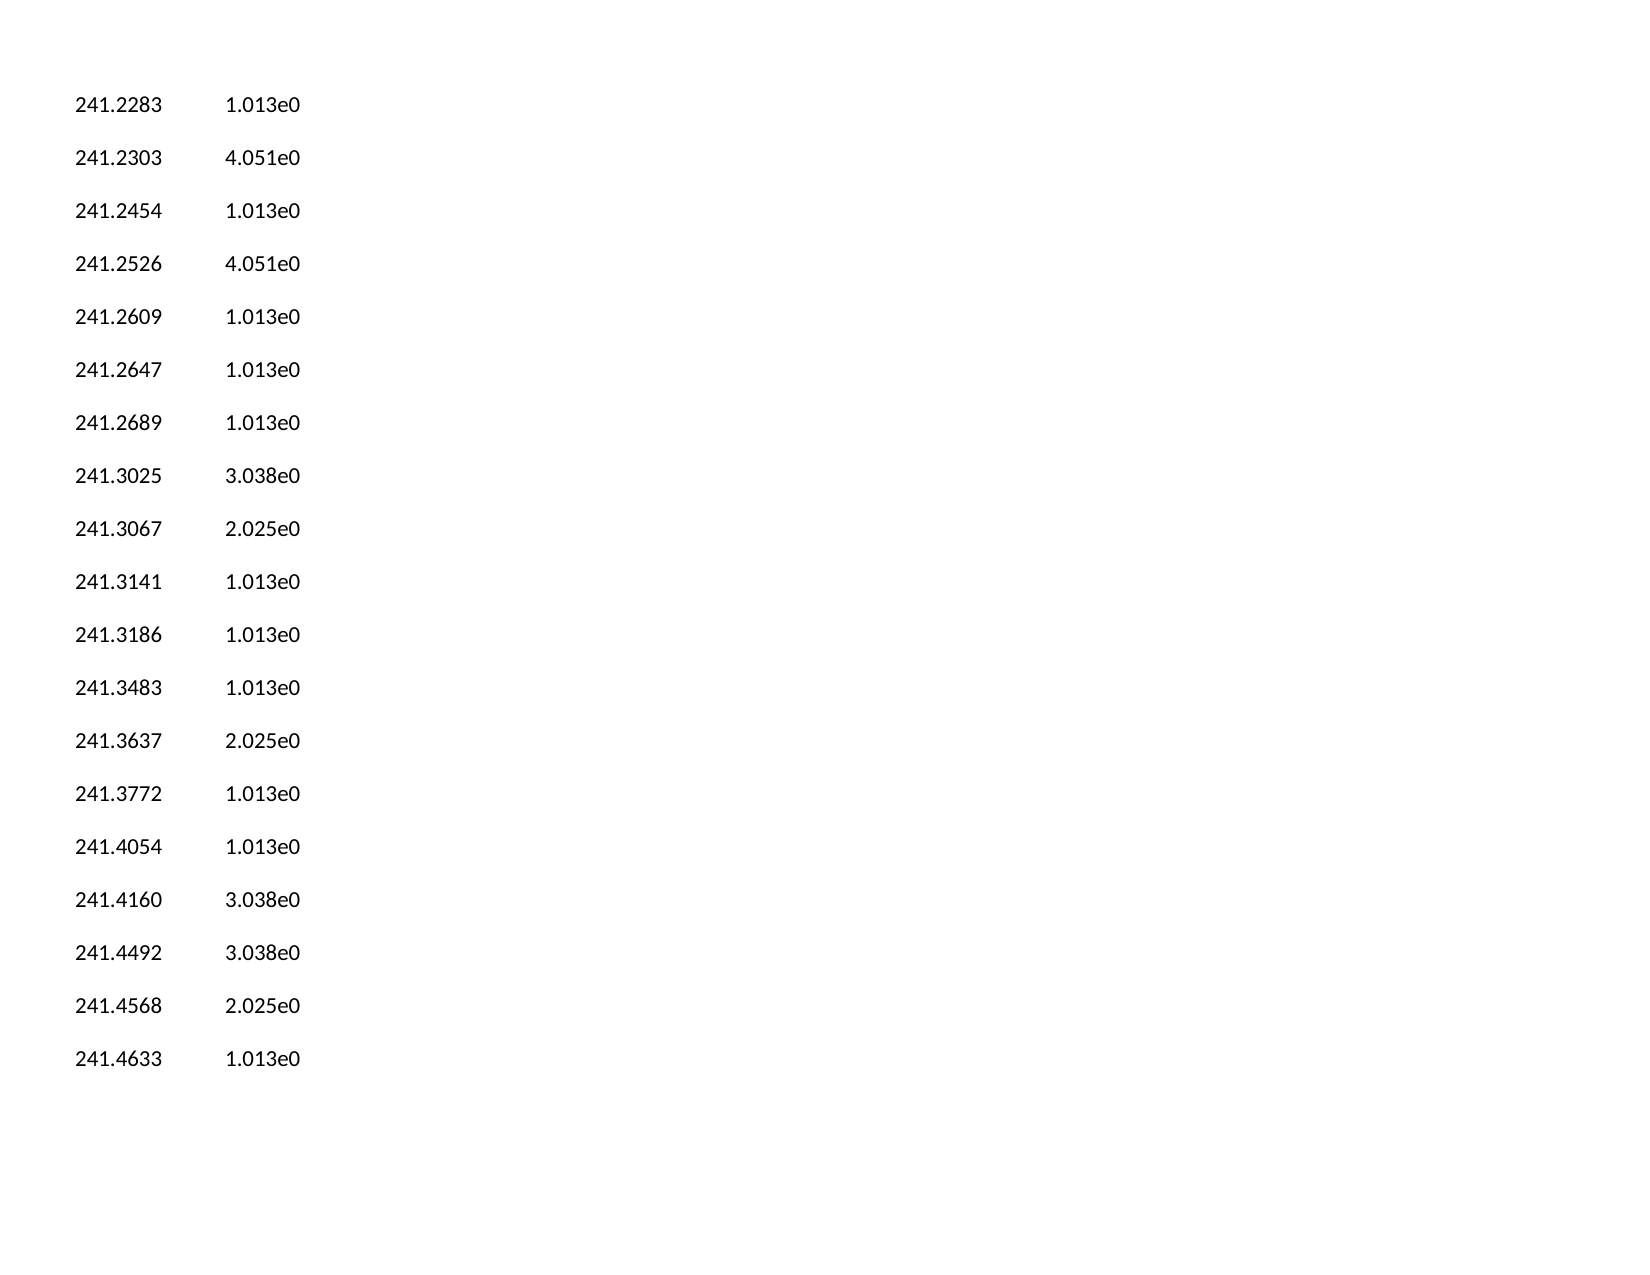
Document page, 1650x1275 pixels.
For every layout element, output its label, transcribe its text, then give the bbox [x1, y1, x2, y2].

text 241.4054 1.013e0 [75, 832, 1563, 860]
text 241.3186 1.013e0 [75, 620, 1563, 648]
text 241.3483 1.013e0 [75, 673, 1563, 701]
text 241.4492 3.038e0 [75, 938, 1563, 966]
text 241.3025 3.038e0 [75, 461, 1563, 489]
text 241.3141 1.013e0 [75, 567, 1563, 595]
text 241.2647 1.013e0 [75, 355, 1563, 383]
text 241.2689 1.013e0 [75, 408, 1563, 436]
text 241.2454 1.013e0 [75, 196, 1563, 224]
text 241.2303 4.051e0 [75, 143, 1563, 171]
text 241.4633 1.013e0 [75, 1044, 1563, 1072]
text 241.3637 2.025e0 [75, 726, 1563, 754]
text 241.2609 1.013e0 [75, 302, 1563, 330]
text 241.3772 1.013e0 [75, 779, 1563, 807]
text 241.4568 2.025e0 [75, 991, 1563, 1019]
text 241.2283 1.013e0 [75, 90, 1563, 118]
text 241.2526 4.051e0 [75, 249, 1563, 277]
text 241.3067 2.025e0 [75, 514, 1563, 542]
text 241.4160 3.038e0 [75, 885, 1563, 913]
